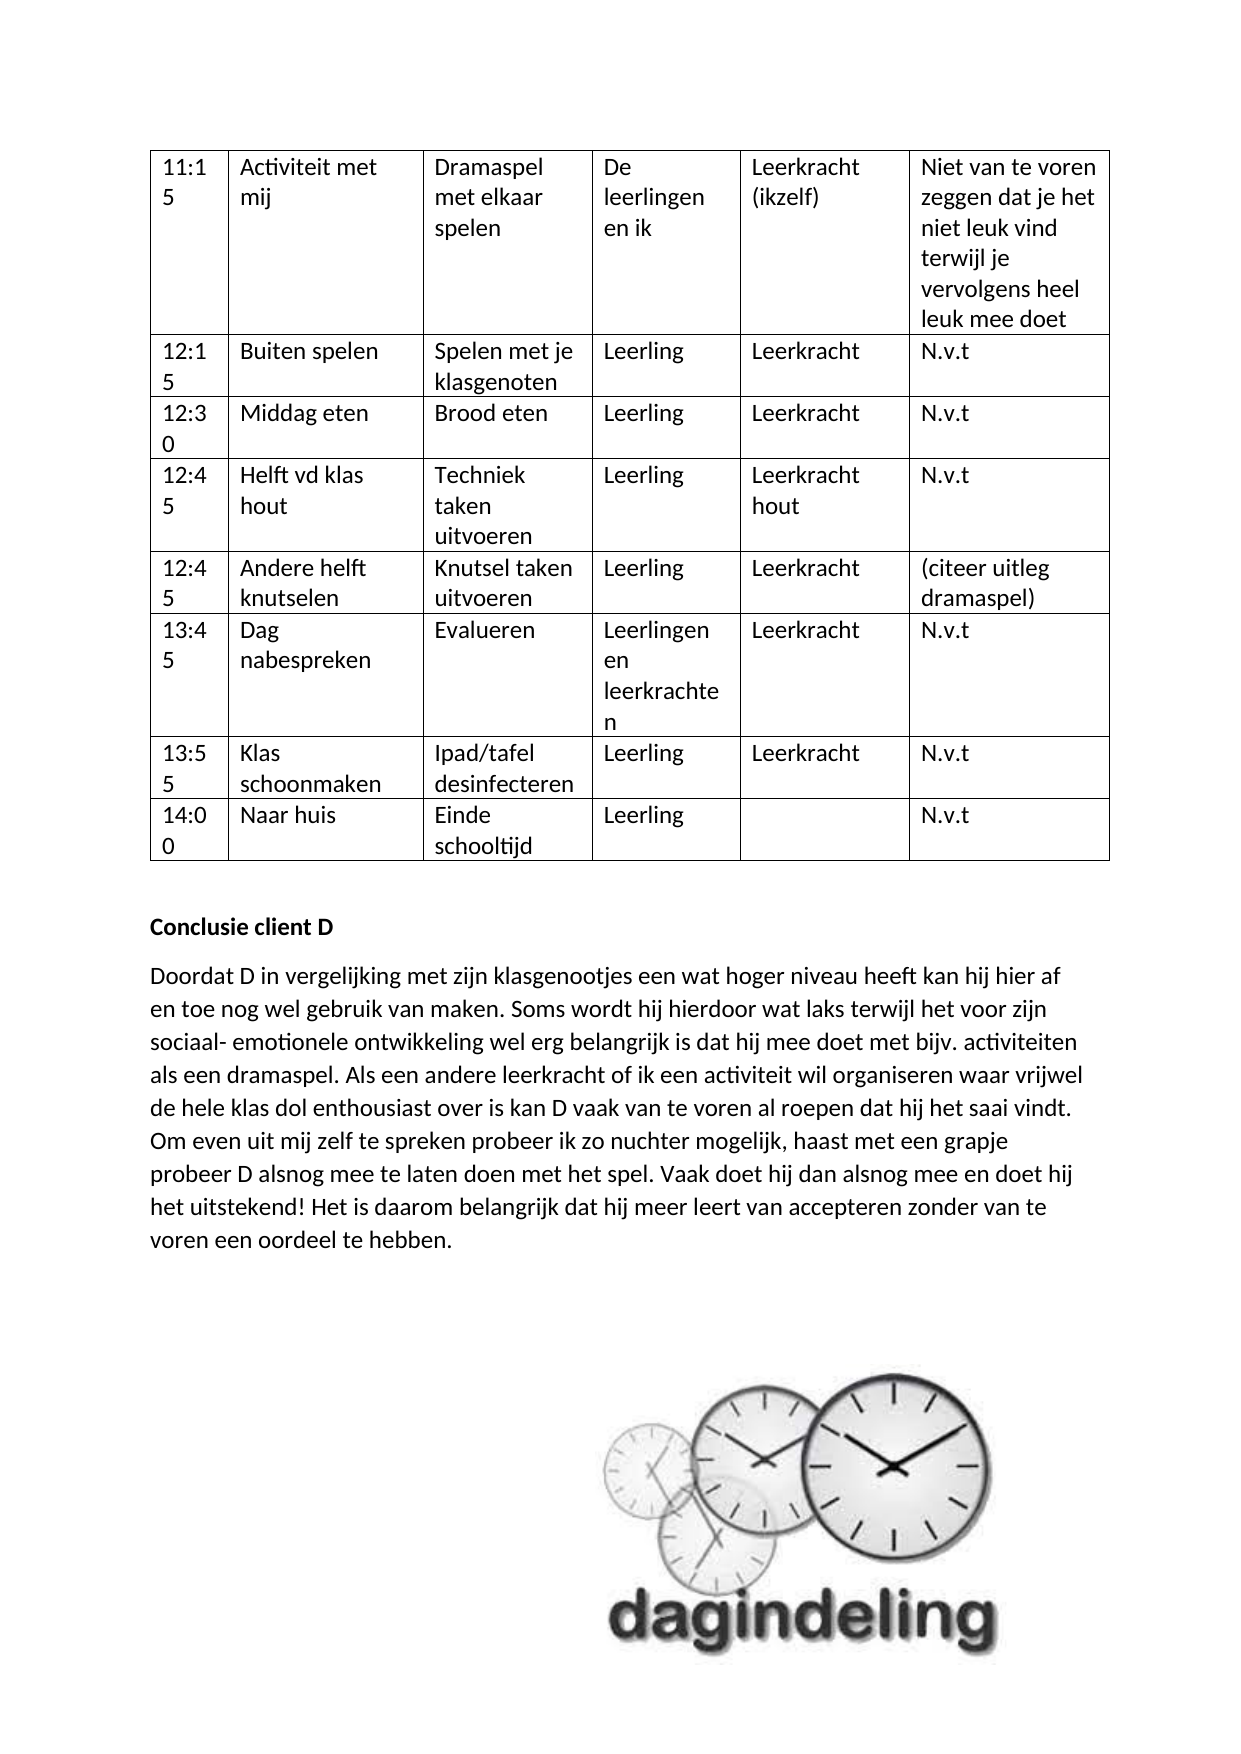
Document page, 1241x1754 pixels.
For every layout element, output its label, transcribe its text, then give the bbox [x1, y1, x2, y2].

table_cell Klas schoonmaken [229, 737, 423, 798]
table_cell Leerkracht [741, 614, 909, 736]
table_cell Leerlingen en leerkrachten [593, 614, 740, 736]
table_cell Brood eten [424, 397, 592, 458]
table_cell Spelen met je klasgenoten [424, 335, 592, 396]
table_cell Dramaspel met elkaar spelen [424, 151, 592, 334]
table_cell 14:00 [151, 799, 228, 860]
table_cell Knutsel taken uitvoeren [424, 552, 592, 613]
table_cell Leerling [593, 799, 740, 860]
text Doordat D in vergelijking met zijn klasgenootjes een wat hoger niveau heeft kan hij hier af en toe nog wel gebruik van maken. Soms wordt hij hierdoor wat laks terwijl het voor zijn sociaal- emotionele ontwikkeling wel erg belangrijk is dat hij mee doet met bijv. activiteiten als een dramaspel. Als een andere leerkracht of ik een activiteit wil organiseren waar vrijwel de hele klas dol enthousiast over is kan D vaak van te voren al roepen dat hij het saai vindt. Om even uit mij zelf te spreken probeer ik zo nuchter mogelijk, haast met een grapje probeer D alsnog mee te laten doen met het spel. Vaak doet hij dan alsnog mee en doet hij het uitstekend! Het is daarom belangrijk dat hij meer leert van accepteren zonder van te voren een oordeel te hebben. [150, 961, 1090, 1254]
table_cell [741, 799, 909, 860]
table_cell Niet van te voren zeggen dat je het niet leuk vind terwijl je vervolgens heel leuk mee doet [910, 151, 1109, 334]
table_cell 12:45 [151, 459, 228, 551]
table_cell Dag nabespreken [229, 614, 423, 736]
table_cell 12:45 [151, 552, 228, 613]
table_cell Activiteit met mij [229, 151, 423, 334]
table_cell Leerkracht [741, 335, 909, 396]
picture [595, 1364, 1007, 1665]
table_cell Naar huis [229, 799, 423, 860]
table_cell 12:15 [151, 335, 228, 396]
table_cell Leerkracht [741, 737, 909, 798]
table_cell N.v.t [910, 459, 1109, 551]
table_cell Techniek taken uitvoeren [424, 459, 592, 551]
table_cell Leerkracht (ikzelf) [741, 151, 909, 334]
table_cell Einde schooltijd [424, 799, 592, 860]
table_cell Buiten spelen [229, 335, 423, 396]
table_cell Andere helft knutselen [229, 552, 423, 613]
text Conclusie client D [150, 911, 1090, 941]
table_cell (citeer uitleg dramaspel) [910, 552, 1109, 613]
table_cell Leerkracht hout [741, 459, 909, 551]
table_cell N.v.t [910, 614, 1109, 736]
table_cell Leerling [593, 335, 740, 396]
table_cell Helft vd klas hout [229, 459, 423, 551]
table_cell N.v.t [910, 335, 1109, 396]
table_cell Leerling [593, 459, 740, 551]
table_cell Leerling [593, 737, 740, 798]
table_cell De leerlingen en ik [593, 151, 740, 334]
table_cell 13:55 [151, 737, 228, 798]
table_cell Evalueren [424, 614, 592, 736]
table_cell Middag eten [229, 397, 423, 458]
table_cell 12:30 [151, 397, 228, 458]
table_cell Ipad/tafel desinfecteren [424, 737, 592, 798]
table_cell 11:15 [151, 151, 228, 334]
table_cell N.v.t [910, 737, 1109, 798]
table_cell Leerling [593, 397, 740, 458]
table_cell Leerkracht [741, 552, 909, 613]
table_cell N.v.t [910, 397, 1109, 458]
table_cell N.v.t [910, 799, 1109, 860]
table_cell Leerling [593, 552, 740, 613]
table_cell 13:45 [151, 614, 228, 736]
table_cell Leerkracht [741, 397, 909, 458]
